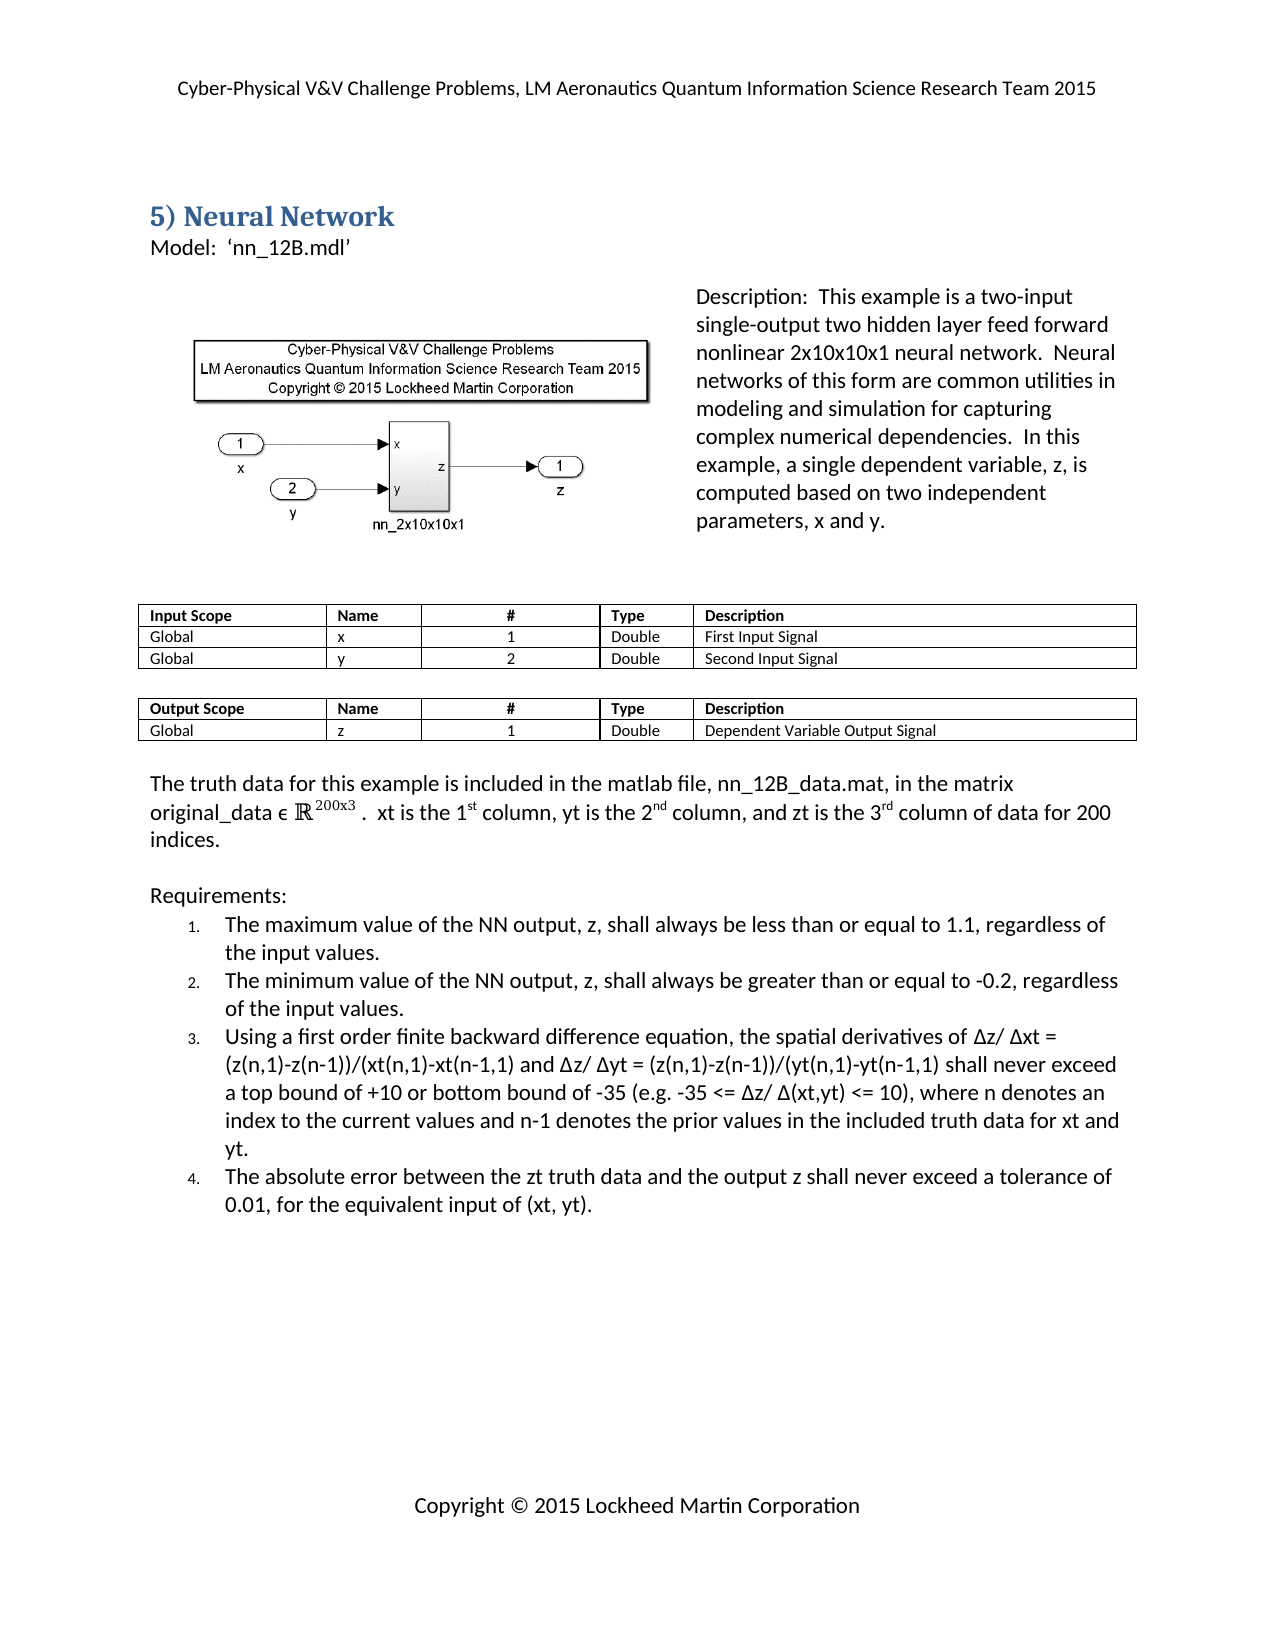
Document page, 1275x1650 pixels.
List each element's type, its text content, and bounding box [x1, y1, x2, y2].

table_cell 2 [422, 648, 599, 668]
table_header Name [327, 699, 421, 719]
table_header Output Scope [139, 699, 326, 719]
text Requirements: [150, 882, 1125, 910]
table_header Type [601, 605, 693, 626]
table_cell Double [601, 648, 693, 668]
table_cell Global [139, 720, 326, 740]
list The minimum value of the NN output, z, shall always be greater than or equal to -0.2, regardless of the input values. [187, 966, 1125, 1022]
text The truth data for this example is included in the matlab file, nn_12B_data.mat, in the matrix original_data ϵ ℝ200x3 . xt is the 1st column, yt is the 2nd column, and zt is the 3rd column of data for 200 indices. [150, 769, 1125, 854]
list The absolute error between the zt truth data and the output z shall never exceed a tolerance of 0.01, for the equivalent input of (xt, yt). [187, 1162, 1125, 1218]
table_header Description [694, 699, 1136, 719]
table_cell Double [601, 627, 693, 647]
table_cell Double [601, 720, 693, 740]
table_cell Dependent Variable Output Signal [694, 720, 1136, 740]
list Using a first order finite backward difference equation, the spatial derivatives of Δz/ Δxt = (z(n,1)-z(n-1))/(xt(n,1)-xt(n-1,1) and Δz/ Δyt = (z(n,1)-z(n-1))/(yt(n,1)-yt(n-1,1) shall never exceed a top bound of +10 or bottom bound of -35 (e.g. -35 <= Δz/ Δ(xt,yt) <= 10), where n denotes an index to the current values and n-1 denotes the prior values in the included truth data for xt and yt. [187, 1022, 1125, 1162]
subtitle 5) Neural Network [150, 200, 1125, 233]
table_cell First Input Signal [694, 627, 1136, 647]
list The maximum value of the NN output, z, shall always be less than or equal to 1.1, regardless of the input values. [187, 910, 1125, 966]
table_header Type [601, 699, 693, 719]
table_cell Second Input Signal [694, 648, 1136, 668]
text Description: This example is a two-input single-output two hidden layer feed forward nonlinear 2x10x10x1 neural network. Neural networks of this form are common utilities in modeling and simulation for capturing complex numerical dependencies. In this example, a single dependent variable, z, is computed based on two independent parameters, x and y. [150, 282, 1125, 534]
table_cell x [327, 627, 421, 647]
table_cell y [327, 648, 421, 668]
table_cell z [327, 720, 421, 740]
table_cell Global [139, 648, 326, 668]
table_header Input Scope [139, 605, 326, 626]
text Model: ‘nn_12B.mdl’ [150, 233, 1125, 262]
table_header # [422, 699, 599, 719]
table_cell 1 [422, 627, 599, 647]
table_cell Global [139, 627, 326, 647]
table_header Description [694, 605, 1136, 626]
table_header # [422, 605, 599, 626]
picture [142, 283, 678, 600]
table_cell 1 [422, 720, 599, 740]
table_header Name [327, 605, 421, 626]
